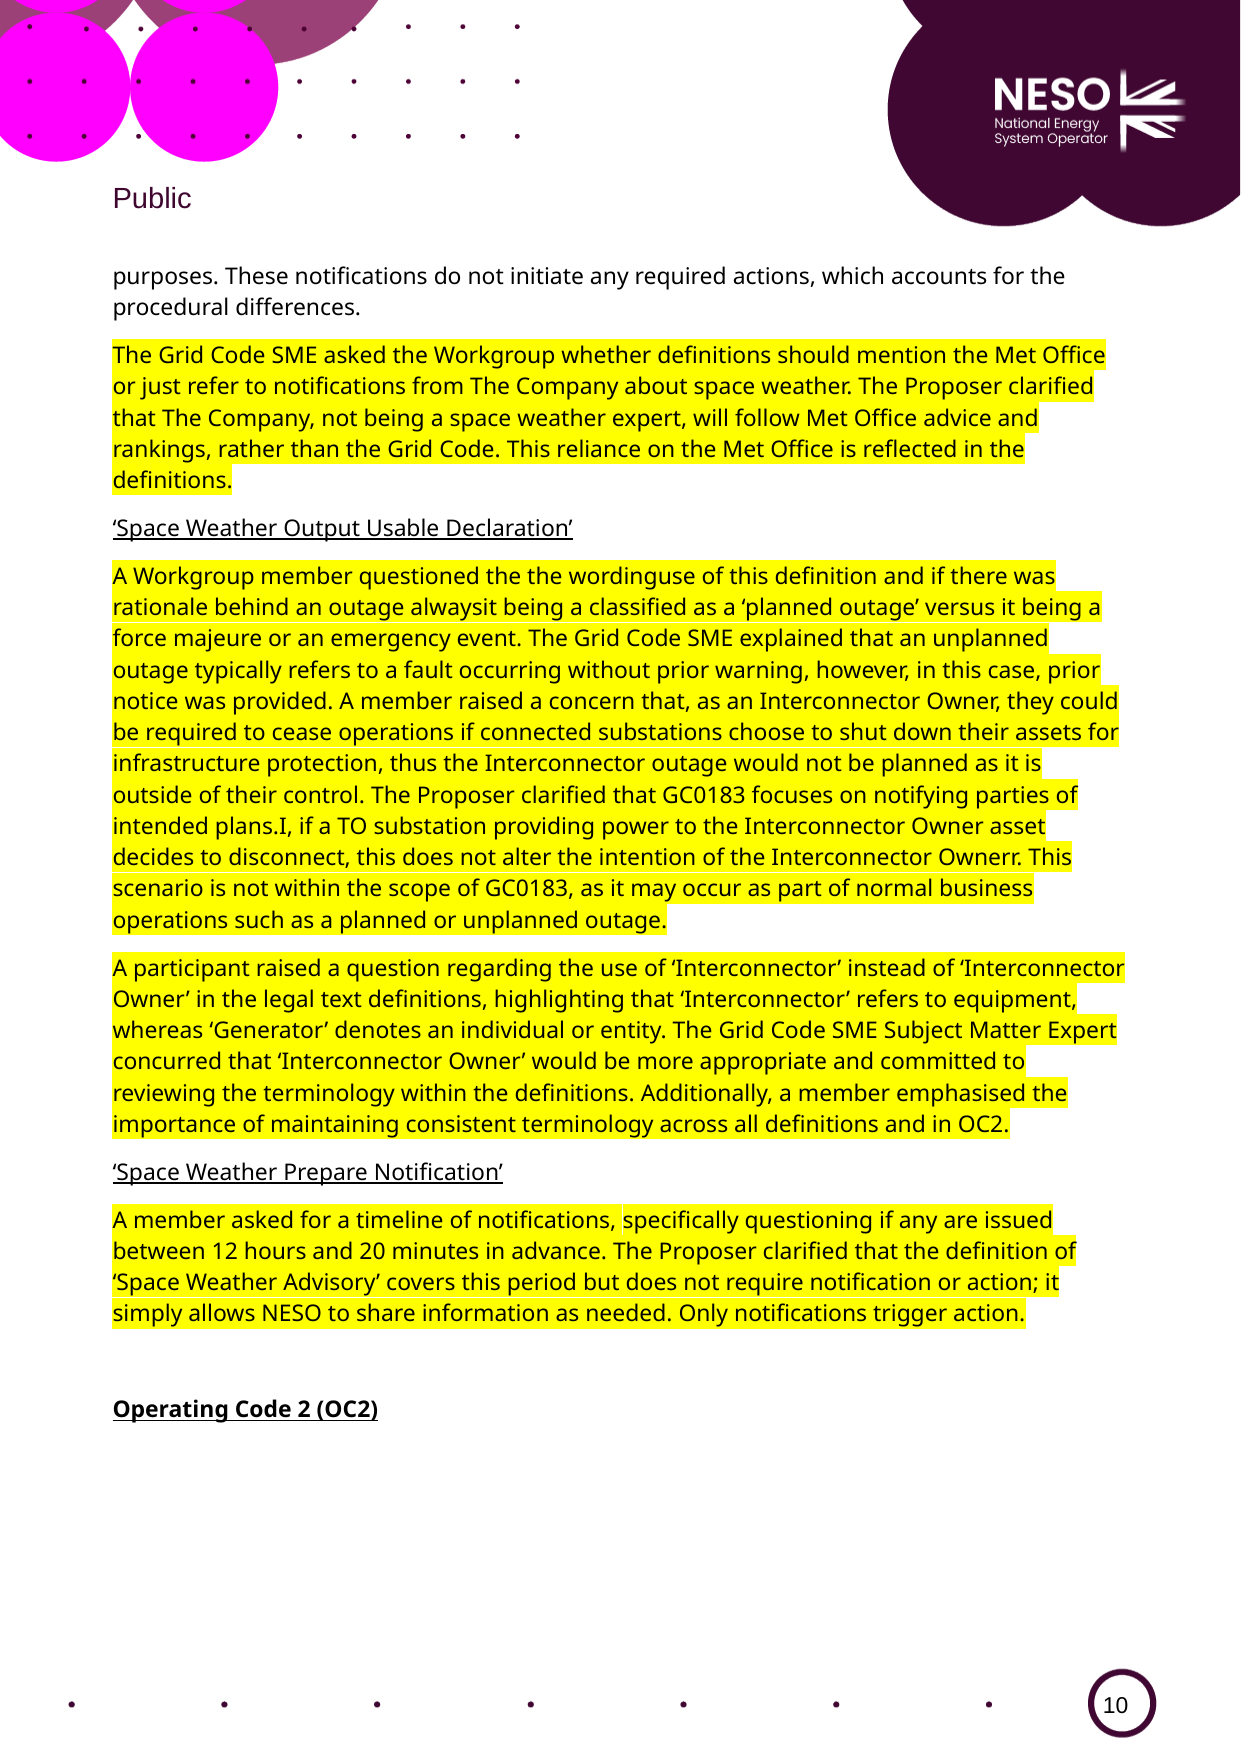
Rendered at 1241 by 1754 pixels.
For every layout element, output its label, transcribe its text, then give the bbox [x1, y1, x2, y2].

text A member questioned the of this definition and if there was rationale behind being a planned outage versus a force majeure or an emergency event. The Grid Code SME explained that an unplanned outage typically refers to a fault occurring without prior warning, however, in this case, prior notice was provided. A member raised a concern that, as an Interconnector, they could be required to cease operations if connected substations choose to shut down their assets for infrastructure protection. The Proposer clarified that GC0183 focuses on notifying parties of intended plansf a substation providing power to the Interconnector decides to disconnect, this does not alter the intention of the Interconnector. This scenario is not within the scope of GC0183, as it may occur as part of normal business operations. [112, 560, 1128, 935]
text The Grid Code SME asked the Workgroup whether definitions should mention the Met Office or just refer to notifications from The Company about space weather. The Proposer clarified that The Company, not being a space weather expert, will follow Met Office advice and rankings, rather than the Grid Code. This reliance on the Met Office is reflected in the definitions. [232, 339, 1128, 495]
text Operating Code 2 (OC2) [112, 1393, 1128, 1424]
text ‘Space Weather Prepare Notification’ [112, 1156, 1128, 1187]
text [112, 260, 1128, 322]
text ‘Space Weather Output Usable Declaration’ [112, 512, 1128, 543]
text A member asked for a timeline of notifications, specifically questioning if any are issued between 12 hours and 20 minutes in advance. The Proposer clarified that the ‘Space Weather Advisory’ covers this period but does not require notification or action; it simply allows NESO to share information as needed. Only notifications trigger action. [112, 1204, 1128, 1329]
picture [0, 0, 1241, 1754]
